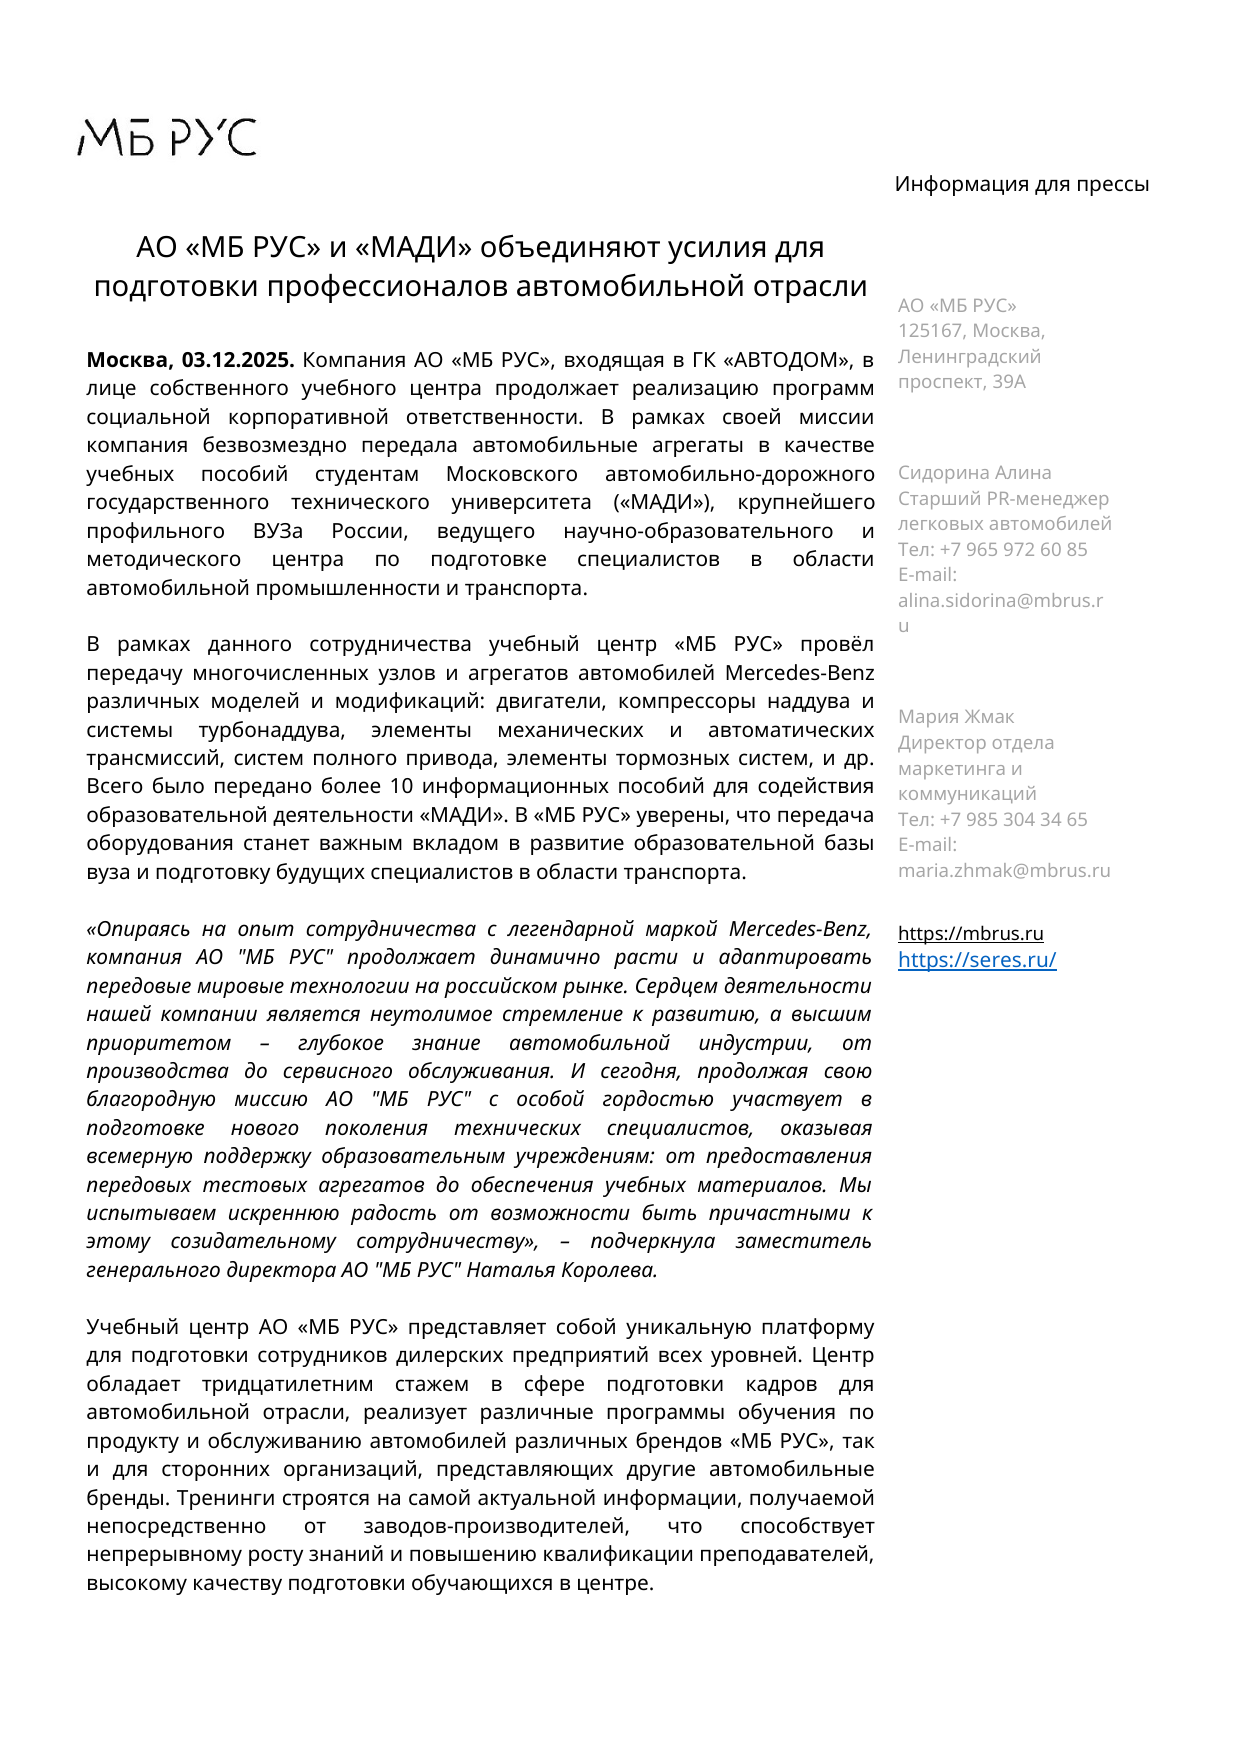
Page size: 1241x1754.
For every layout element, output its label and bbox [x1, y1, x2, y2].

table_header [887, 226, 1167, 1596]
table_header [75, 226, 887, 1596]
picture [66, 73, 269, 192]
